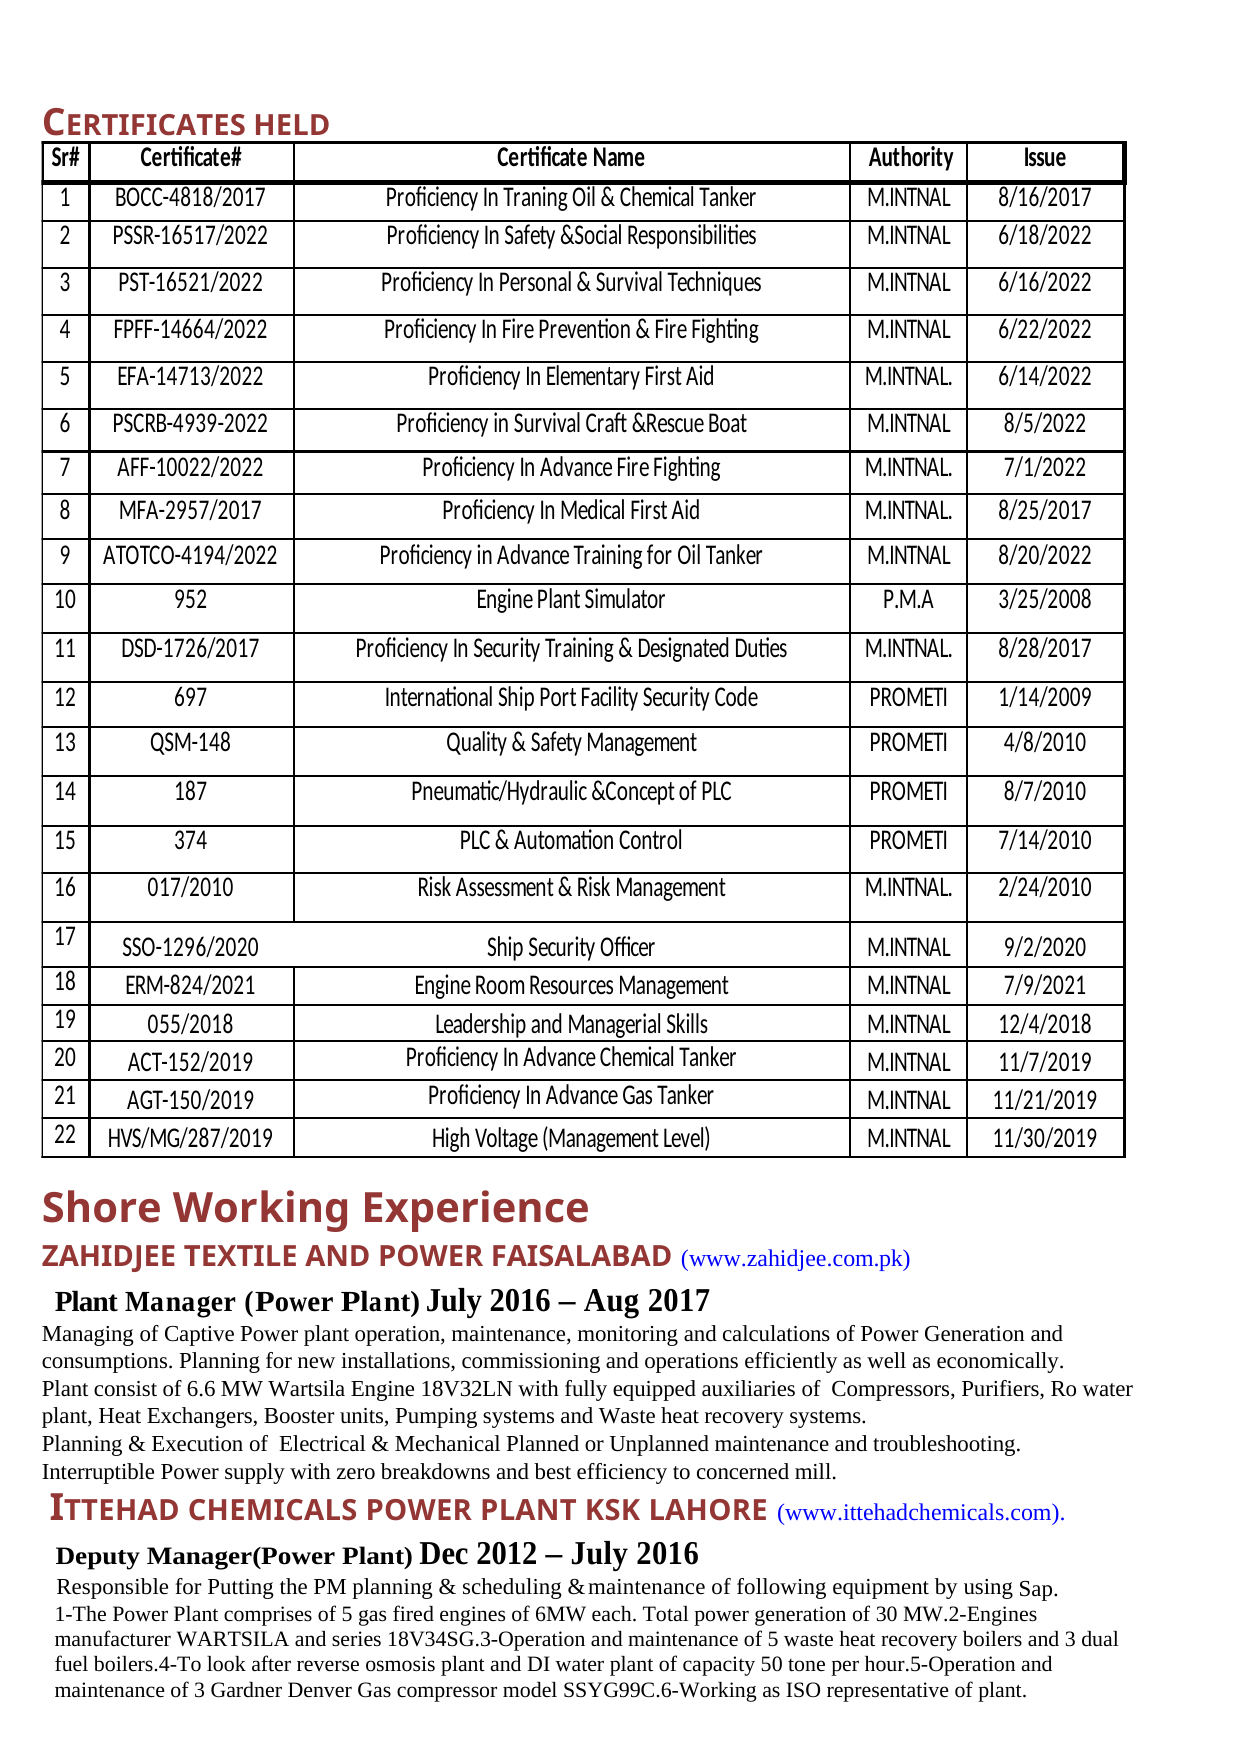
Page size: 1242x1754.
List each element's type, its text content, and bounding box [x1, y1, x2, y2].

text ZAHIDJEE TEXTILE AND POWER FAISALABAD (www.zahidjee.com.pk) [42, 1232, 1153, 1276]
text Plant Manager (Power Plant) July 2016 – Aug 2017 [42, 1276, 1153, 1320]
text Interruptible Power supply with zero breakdowns and best efficiency to concerned mill. [42, 1458, 1153, 1485]
text 1-The Power Plant comprises of 5 gas fired engines of 6MW each. Total power generation of 30 MW.2-Engines manufacturer WARTSILA and series 18V34SG.3-Operation and maintenance of 5 waste heat recovery boilers and 3 dual fuel boilers.4-To look after reverse osmosis plant and DI water plant of capacity 50 tone per hour.5-Operation and maintenance of 3 Gardner Denver Gas compressor model SSYG99C.6-Working as ISO representative of plant. [54, 1601, 1153, 1702]
text ITTEHAD CHEMICALS POWER PLANT KSK LAHORE (www.ittehadchemicals.com). [42, 1485, 1153, 1529]
text Shore Working Experience [42, 1188, 1153, 1232]
text Planning & Execution of Electrical & Mechanical Planned or Unplanned maintenance and troubleshooting. [42, 1430, 1153, 1458]
text Managing of Captive Power plant operation, maintenance, monitoring and calculations of Power Generation and consumptions. Planning for new installations, commissioning and operations efficiently as well as economically. [42, 1320, 1153, 1375]
text Responsible for Putting the PM planning & scheduling &maintenance of following equipment by using Sap. [42, 1573, 1153, 1601]
text CERTIFICATES HELD [42, 95, 1153, 142]
text Deputy Manager(Power Plant) Dec 2012 – July 2016 [42, 1529, 1153, 1573]
text Plant consist of 6.6 MW Wartsila Engine 18V32LN with fully equipped auxiliaries of Compressors, Purifiers, Ro water plant, Heat Exchangers, Booster units, Pumping systems and Waste heat recovery systems. [42, 1375, 1153, 1430]
